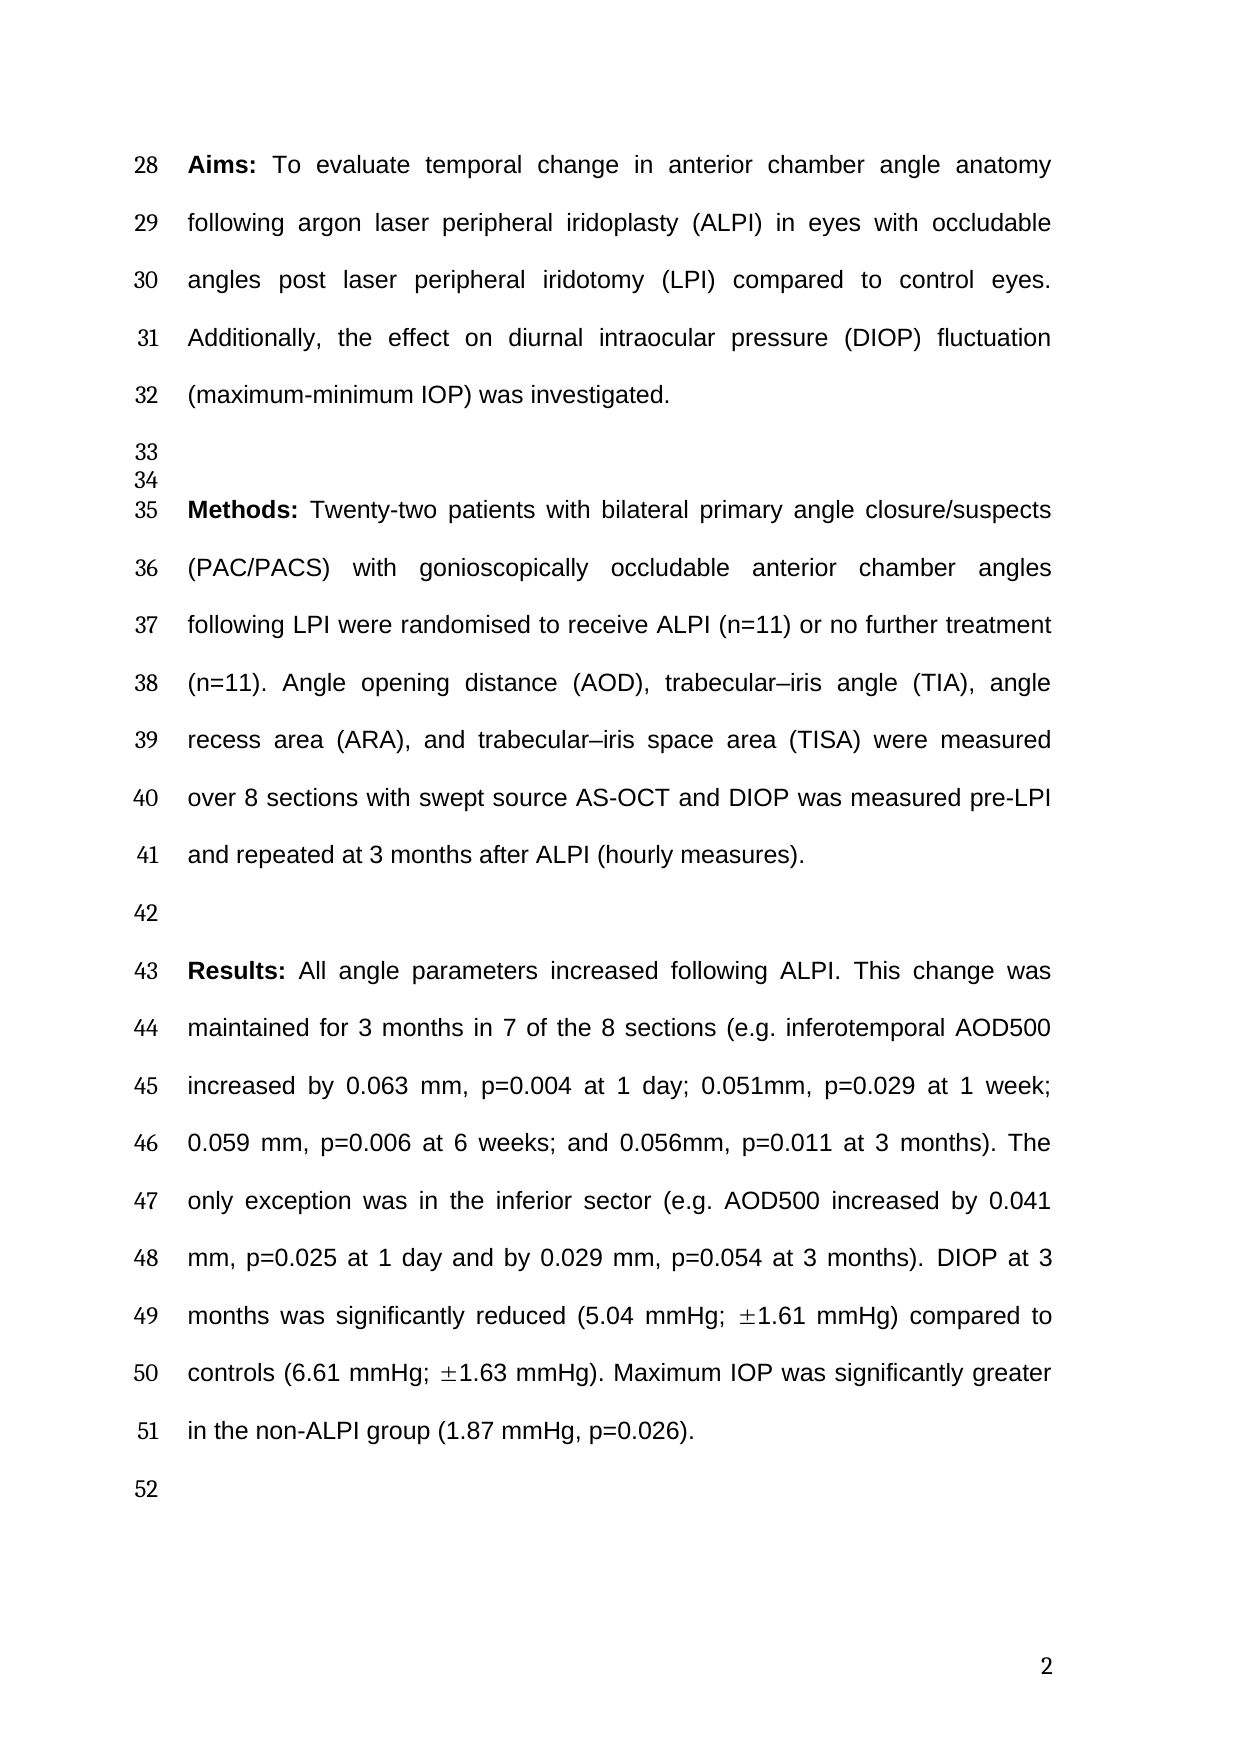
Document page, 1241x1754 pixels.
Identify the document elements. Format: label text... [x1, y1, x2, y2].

text Results: All angle parameters increased following ALPI. This change was maintained for 3 months in 7 of the 8 sections (e.g. inferotemporal AOD500 increased by 0.063 mm, p=0.004 at 1 day; 0.051mm, p=0.029 at 1 week; 0.059 mm, p=0.006 at 6 weeks; and 0.056mm, p=0.011 at 3 months). The only exception was in the inferior sector (e.g. AOD500 increased by 0.041 mm, p=0.025 at 1 day and by 0.029 mm, p=0.054 at 3 months). DIOP at 3 months was significantly reduced (5.04 mmHg; 1.61 mmHg) compared to controls (6.61 mmHg; 1.63 mmHg). Maximum IOP was significantly greater in the non-ALPI group (1.87 mmHg, p=0.026). [187, 956, 1053, 1444]
text Methods: Twenty-two patients with bilateral primary angle closure/suspects (PAC/PACS) with gonioscopically occludable anterior chamber angles following LPI were randomised to receive ALPI (n=11) or no further treatment (n=11). Angle opening distance (AOD), trabecular–iris angle (TIA), angle recess area (ARA), and trabecular–iris space area (TISA) were measured over 8 sections with swept source AS-OCT and DIOP was measured pre-LPI and repeated at 3 months after ALPI (hourly measures). [187, 495, 1053, 869]
text Aims: To evaluate temporal change in anterior chamber angle anatomy following argon laser peripheral iridoplasty (ALPI) in eyes with occludable angles post laser peripheral iridotomy (LPI) compared to control eyes. Additionally, the effect on diurnal intraocular pressure (DIOP) fluctuation (maximum-minimum IOP) was investigated. [187, 150, 1053, 409]
